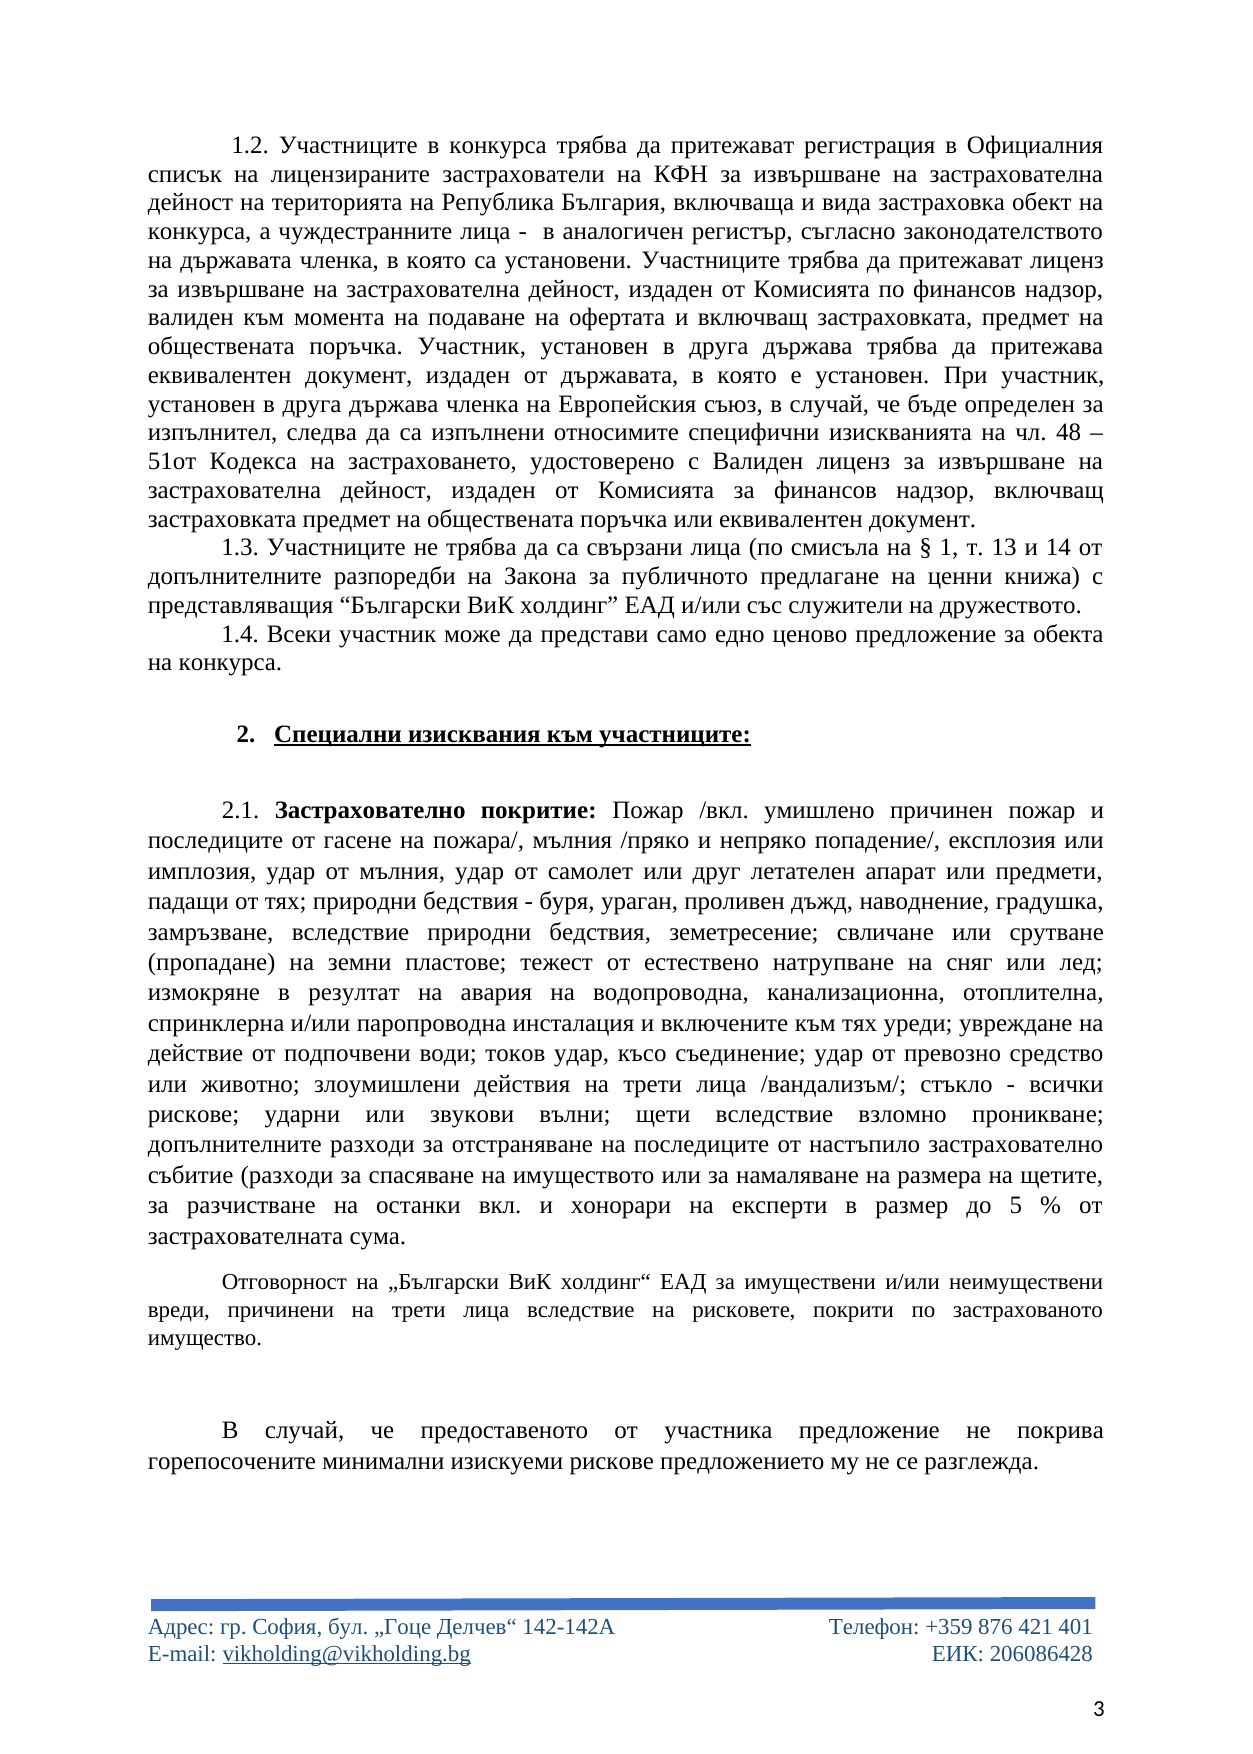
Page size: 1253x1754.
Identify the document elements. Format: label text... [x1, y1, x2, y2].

text Отговорност на „Български ВиК холдинг“ ЕАД за имуществени и/или неимуществени вреди, причинени на трети лица вследствие на рисковете, покрити по застрахованото имущество. [148, 1268, 1104, 1350]
list 1.2. Участниците в конкурса трябва да притежават регистрация в Официалния списък на лицензираните застрахователи на КФН за извършване на застрахователна дейност на територията на Република България, включваща и вида застраховка обект на конкурса, а чуждестранните лица - в аналогичен регистър, съгласно законодателството на държавата членка, в която са установени. Участниците трябва да притежават лиценз за извършване на застрахователна дейност, издаден от Комисията по финансов надзор, валиден към момента на подаване на офертата и включващ застраховката, предмет на обществената поръчка. Участник, установен в друга държава трябва да притежава еквивалентен документ, издаден от държавата, в която е установен. При участник, установен в друга държава членка на Европейския съюз, в случай, че бъде определен за изпълнител, следва да са изпълнени относимите специфични изискванията на чл. 48 – 51от Кодекса на застраховането, удостоверено с Валиден лиценз за извършване на застрахователна дейност, издаден от Комисията за финансов надзор, включващ застраховката предмет на обществената поръчка или еквивалентен документ. [148, 130, 1104, 532]
list Специални изисквания към участниците: [236, 719, 1104, 748]
text 2.1. Застрахователно покритие: Пожар /вкл. умишлено причинен пожар и последиците от гасене на пожара/, мълния /пряко и непряко попадение/, експлозия или имплозия, удар от мълния, удар от самолет или друг летателен апарат или предмети, падащи от тях; природни бедствия - буря, ураган, проливен дъжд, наводнение, градушка, замръзване, вследствие природни бедствия, земетресение; свличане или срутване (пропадане) на земни пластове; тежест от естествено натрупване на сняг или лед; измокряне в резултат на авария на водопроводна, канализационна, отоплителна, спринклерна и/или паропроводна инсталация и включените към тях уреди; увреждане на действие от подпочвени води; токов удар, късо съединение; удар от превозно средство или животно; злоумишлени действия на трети лица /вандализъм/; стъкло - всички рискове; ударни или звукови вълни; щети вследствие взломно проникване; допълнителните разходи за отстраняване на последиците от настъпило застрахователно събитие (разходи за спасяване на имуществото или за намаляване на размера на щетите, за разчистване на останки вкл. и хонорари на експерти в размер до 5 % от застрахователната сума. [148, 795, 1104, 1249]
text В случай, че предоставеното от участника предложение не покрива горепосочените минимални изискуеми рискове предложението му не се разглежда. [148, 1415, 1104, 1474]
list 1.4. Всеки участник може да представи само едно ценово предложение за обекта на конкурса. [148, 619, 1104, 676]
list 1.3. Участниците не трябва да са свързани лица (по смисъла на § 1, т. 13 и 14 от допълнителните разпоредби на Закона за публичното предлагане на ценни книжа) с представляващия “Български ВиК холдинг” ЕАД и/или със служители на дружеството. [148, 532, 1104, 619]
